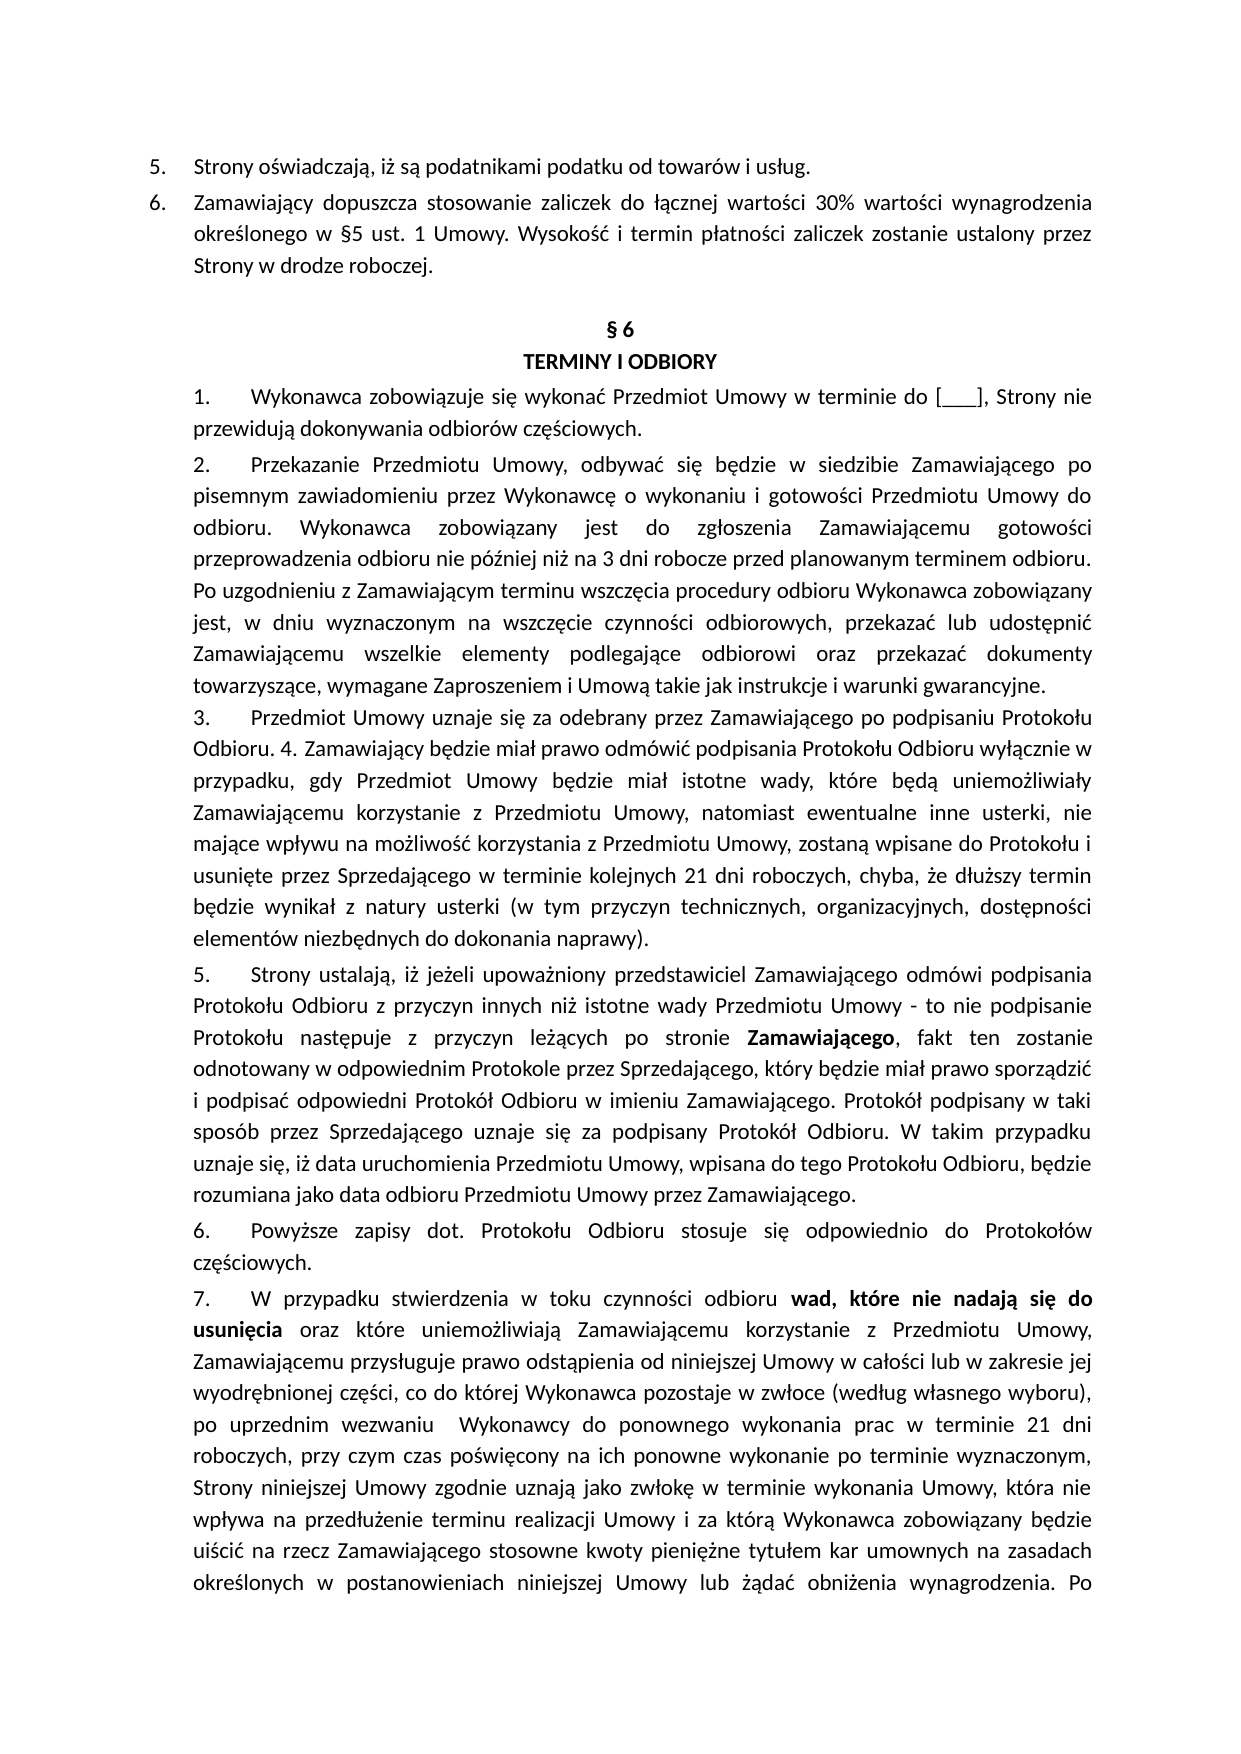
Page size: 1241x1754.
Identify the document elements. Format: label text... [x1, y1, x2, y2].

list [193, 1284, 1093, 1596]
list Strony ustalają, iż jeżeli upoważniony przedstawiciel Zamawiającego odmówi podpisania Protokołu Odbioru z przyczyn innych niż istotne wady Przedmiotu Umowy - to nie podpisanie Protokołu następuje z przyczyn leżących po stronie Zamawiającego, fakt ten zostanie odnotowany w odpowiednim Protokole przez Sprzedającego, który będzie miał prawo sporządzić i podpisać odpowiedni Protokół Odbioru w imieniu Zamawiającego. Protokół podpisany w taki sposób przez Sprzedającego uznaje się za podpisany Protokół Odbioru. W takim przypadku uznaje się, iż data uruchomienia Przedmiotu Umowy, wpisana do tego Protokołu Odbioru, będzie rozumiana jako data odbioru Przedmiotu Umowy przez Zamawiającego. [193, 960, 1093, 1209]
subtitle TERMINY I ODBIORY [147, 347, 1093, 375]
list Strony oświadczają, iż są podatnikami podatku od towarów i usług. [149, 152, 1093, 180]
text § 6 [147, 315, 1093, 343]
list Zamawiający dopuszcza stosowanie zaliczek do łącznej wartości 30% wartości wynagrodzenia określonego w §5 ust. 1 Umowy. Wysokość i termin płatności zaliczek zostanie ustalony przez Strony w drodze roboczej. [149, 188, 1093, 279]
list Powyższe zapisy dot. Protokołu Odbioru stosuje się odpowiednio do Protokołów częściowych. [193, 1216, 1093, 1276]
list Przedmiot Umowy uznaje się za odebrany przez Zamawiającego po podpisaniu Protokołu Odbioru. 4. Zamawiający będzie miał prawo odmówić podpisania Protokołu Odbioru wyłącznie w przypadku, gdy Przedmiot Umowy będzie miał istotne wady, które będą uniemożliwiały Zamawiającemu korzystanie z Przedmiotu Umowy, natomiast ewentualne inne usterki, nie mające wpływu na możliwość korzystania z Przedmiotu Umowy, zostaną wpisane do Protokołu i usunięte przez Sprzedającego w terminie kolejnych 21 dni roboczych, chyba, że dłuższy termin będzie wynikał z natury usterki (w tym przyczyn technicznych, organizacyjnych, dostępności elementów niezbędnych do dokonania naprawy). [193, 703, 1093, 952]
list Przekazanie Przedmiotu Umowy, odbywać się będzie w siedzibie Zamawiającego po pisemnym zawiadomieniu przez Wykonawcę o wykonaniu i gotowości Przedmiotu Umowy do odbioru. Wykonawca zobowiązany jest do zgłoszenia Zamawiającemu gotowości przeprowadzenia odbioru nie później niż na 3 dni robocze przed planowanym terminem odbioru. Po uzgodnieniu z Zamawiającym terminu wszczęcia procedury odbioru Wykonawca zobowiązany jest, w dniu wyznaczonym na wszczęcie czynności odbiorowych, przekazać lub udostępnić Zamawiającemu wszelkie elementy podlegające odbiorowi oraz przekazać dokumenty towarzyszące, wymagane Zaproszeniem i Umową takie jak instrukcje i warunki gwarancyjne. [193, 450, 1093, 699]
list Wykonawca zobowiązuje się wykonać Przedmiot Umowy w terminie do [___], Strony nie przewidują dokonywania odbiorów częściowych. [193, 382, 1093, 442]
